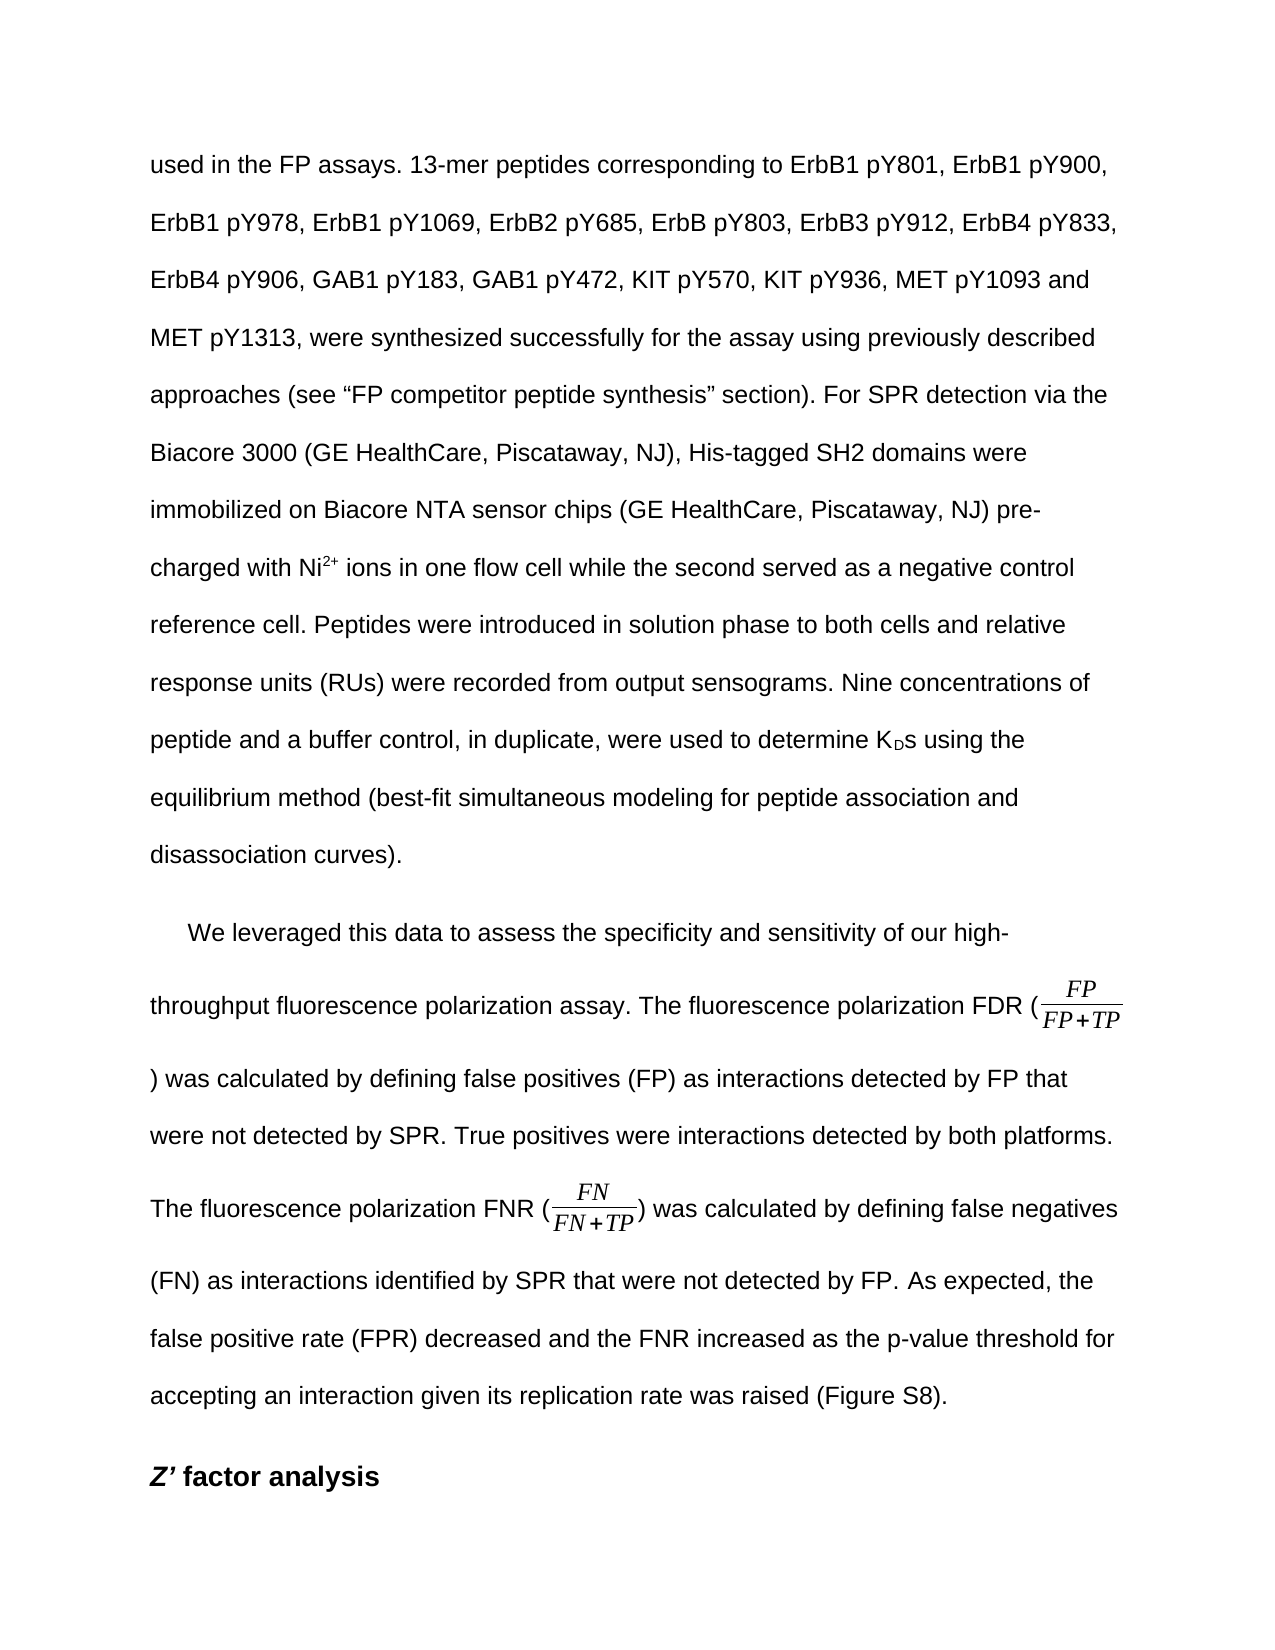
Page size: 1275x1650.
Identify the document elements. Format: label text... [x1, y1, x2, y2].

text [150, 150, 1125, 869]
text We leveraged this data to assess the specificity and sensitivity of our high-throughput fluorescence polarization assay. The fluorescence polarization FDR () was calculated by defining false positives (FP) as interactions detected by FP that were not detected by SPR. True positives were interactions detected by both platforms. The fluorescence polarization FNR () was calculated by defining false negatives (FN) as interactions identified by SPR that were not detected by FP. As expected, the false positive rate (FPR) decreased and the FNR increased as the p-value threshold for accepting an interaction given its replication rate was raised (Figure S8). [150, 918, 1125, 1410]
text Z’ factor analysis [150, 1459, 1125, 1492]
